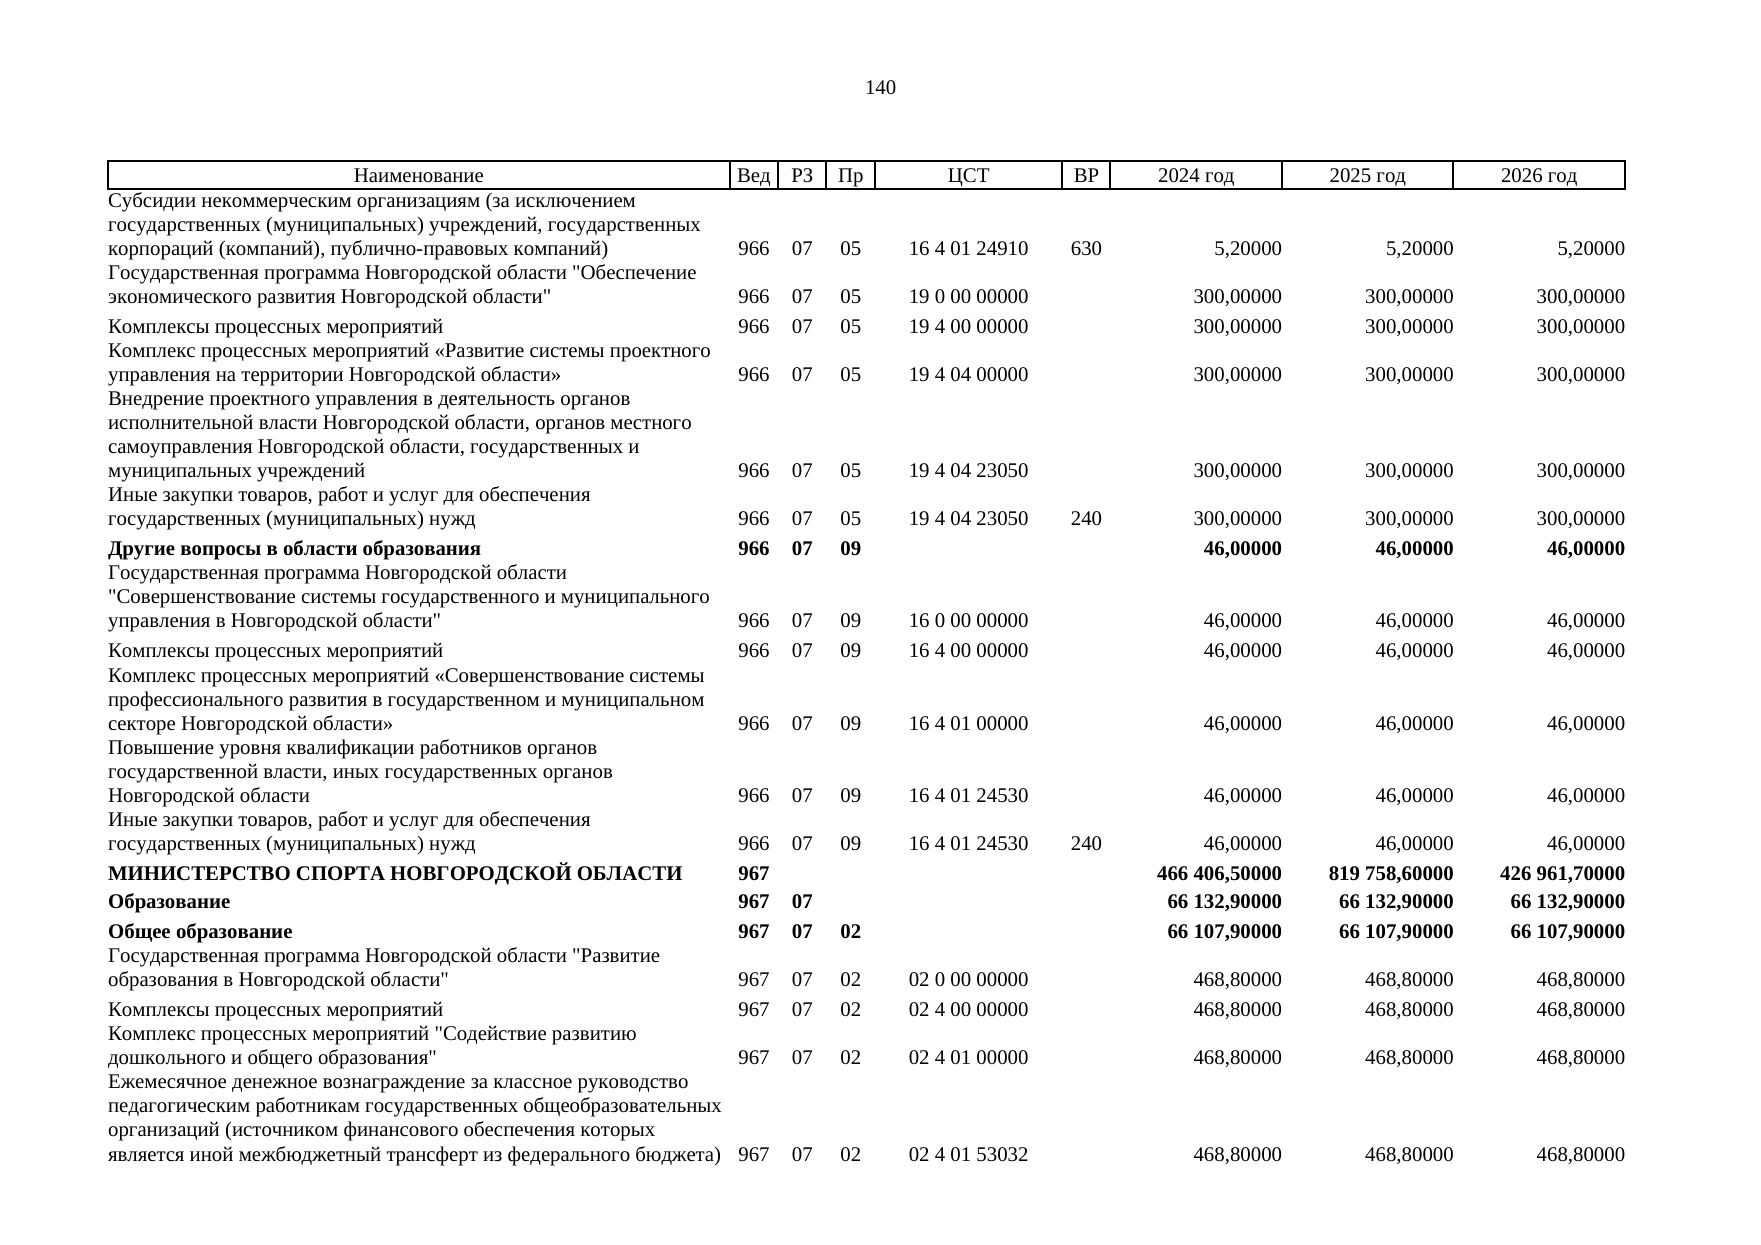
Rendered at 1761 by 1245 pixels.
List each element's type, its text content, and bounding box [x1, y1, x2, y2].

table_header 2024 год [1111, 162, 1281, 187]
table_header Наименование [109, 162, 729, 187]
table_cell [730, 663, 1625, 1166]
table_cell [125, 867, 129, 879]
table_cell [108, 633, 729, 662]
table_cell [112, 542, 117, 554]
table_header Вед [731, 162, 777, 187]
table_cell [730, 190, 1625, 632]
table_header 2025 год [1283, 162, 1452, 187]
table_header ЦСТ [876, 162, 1061, 187]
table_header РЗ [779, 162, 825, 187]
table_header 2026 год [1454, 162, 1624, 187]
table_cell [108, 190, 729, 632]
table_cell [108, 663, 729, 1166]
table_header ВР [1063, 162, 1109, 187]
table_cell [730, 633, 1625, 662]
table_header Пр [827, 162, 874, 187]
